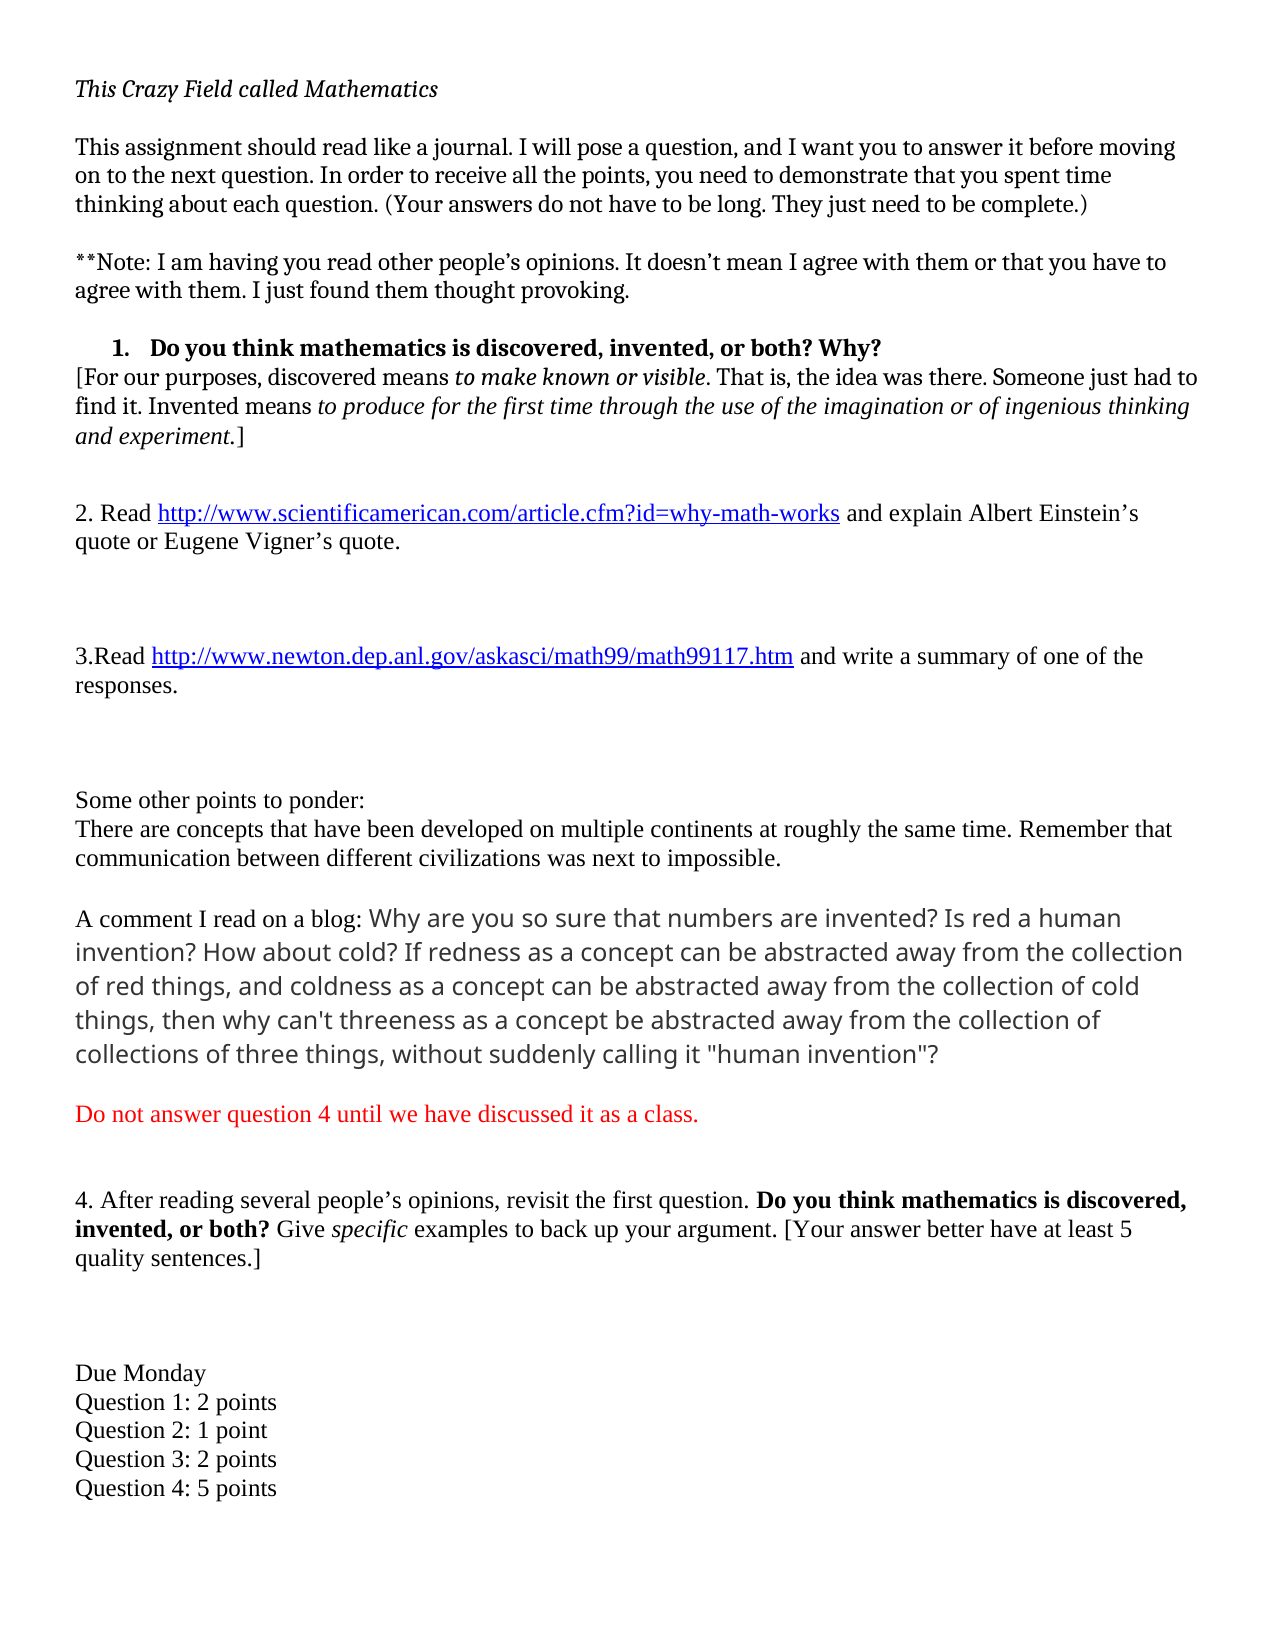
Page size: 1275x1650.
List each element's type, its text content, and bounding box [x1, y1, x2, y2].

text Question 2: 1 point [75, 1416, 1200, 1444]
text 3.Read http://www.newton.dep.anl.gov/askasci/math99/math99117.htm and write a summary of one of the responses. [75, 641, 1200, 699]
text This assignment should read like a journal. I will pose a question, and I want you to answer it before moving on to the next question. In order to receive all the points, you need to demonstrate that you spent time thinking about each question. (Your answers do not have to be long. They just need to be complete.) [75, 132, 1200, 219]
text Do not answer question 4 until we have discussed it as a class. [75, 1099, 1200, 1128]
text There are concepts that have been developed on multiple continents at roughly the same time. Remember that communication between different civilizations was next to impossible. [75, 814, 1200, 871]
text Question 4: 5 points [75, 1473, 1200, 1502]
text **Note: I am having you read other people’s opinions. It doesn’t mean I agree with them or that you have to agree with them. I just found them thought provoking. [75, 247, 1200, 305]
text Due Monday [75, 1358, 1200, 1387]
text This Crazy Field called Mathematics [75, 75, 1200, 104]
text [For our purposes, discovered means to make known or visible. That is, the idea was there. Someone just had to find it. Invented means to produce for the first time through the use of the imagination or of ingenious thinking and experiment.] [75, 362, 1200, 449]
text 2. Read http://www.scientificamerican.com/article.cfm?id=why-math-works and explain Albert Einstein’s quote or Eugene Vigner’s quote. [75, 498, 1200, 555]
text A comment I read on a blog: Why are you so sure that numbers are invented? Is red a human invention? How about cold? If redness as a concept can be abstracted away from the collection of red things, and coldness as a concept can be abstracted away from the collection of cold things, then why can't threeness as a concept be abstracted away from the collection of collections of three things, without suddenly calling it "human invention"? [75, 900, 1200, 1071]
text Some other points to ponder: [75, 785, 1200, 814]
text Question 1: 2 points [75, 1387, 1200, 1416]
text 4. After reading several people’s opinions, revisit the first question. Do you think mathematics is discovered, invented, or both? Give specific examples to back up your argument. [Your answer better have at least 5 quality sentences.] [75, 1186, 1200, 1272]
text Question 3: 2 points [75, 1444, 1200, 1473]
list Do you think mathematics is discovered, invented, or both? Why? [112, 334, 1200, 362]
